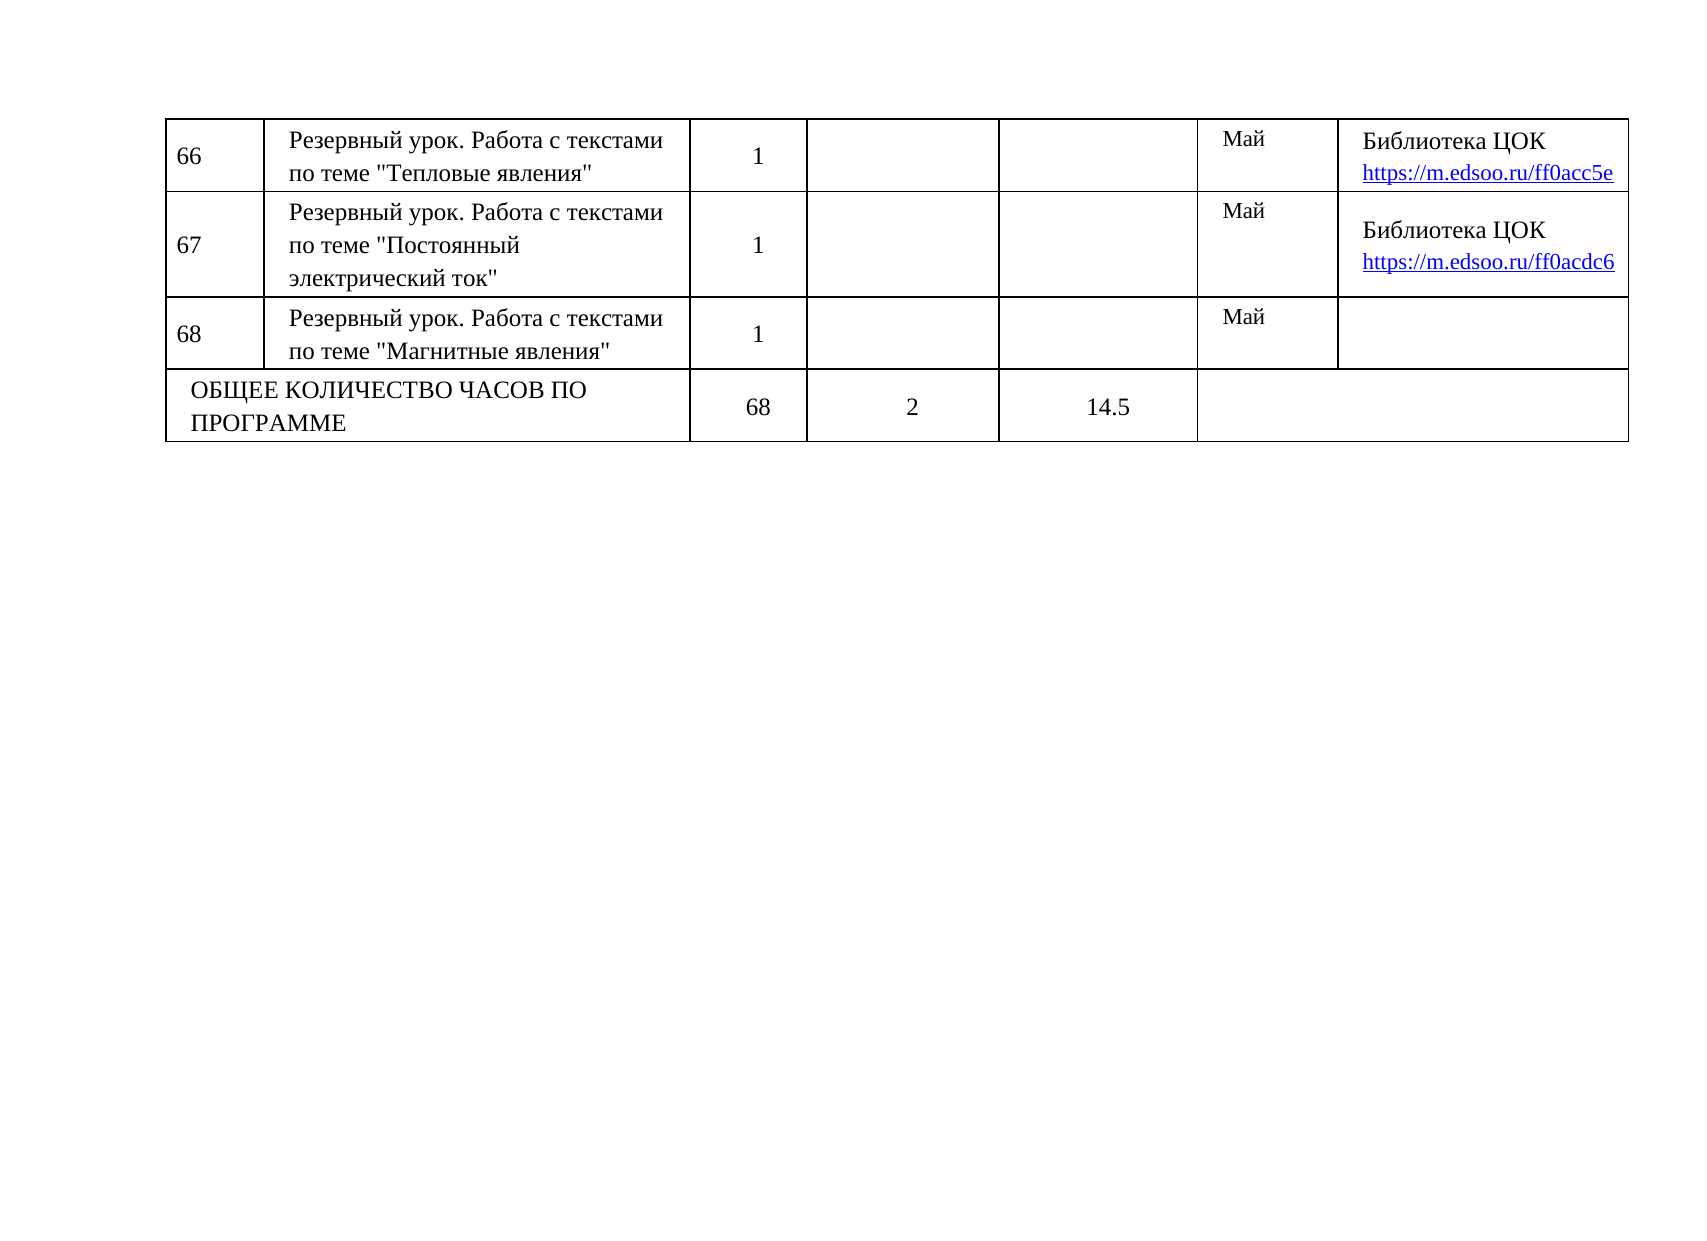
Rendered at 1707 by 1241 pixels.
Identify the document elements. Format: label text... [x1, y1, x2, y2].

table_cell Резервный урок. Работа с текстами по теме "Тепловые явления" [265, 120, 689, 191]
table_cell [1198, 370, 1628, 441]
table_cell [1000, 120, 1197, 191]
table_cell 1 [691, 120, 806, 191]
table_cell Май [1198, 120, 1337, 191]
table_cell 68 [167, 298, 263, 368]
table_cell [808, 192, 998, 296]
table_cell 66 [167, 120, 263, 191]
table_cell [808, 120, 998, 191]
table_cell Резервный урок. Работа с текстами по теме "Постоянный электрический ток" [265, 192, 689, 296]
table_cell 2 [808, 370, 998, 441]
table_cell 68 [691, 370, 806, 441]
table_cell 67 [167, 192, 263, 296]
table_cell [808, 298, 998, 368]
table_cell Библиотека ЦОК https://m.edsoo.ru/ff0acc5e [1339, 120, 1628, 191]
table_cell [1339, 298, 1628, 368]
table_cell 14.5 [1000, 370, 1197, 441]
table_cell Май [1198, 192, 1337, 296]
table_cell Резервный урок. Работа с текстами по теме "Магнитные явления" [265, 298, 689, 368]
table_cell 1 [691, 298, 806, 368]
table_cell Библиотека ЦОК https://m.edsoo.ru/ff0acdc6 [1339, 192, 1628, 296]
table_cell [1000, 298, 1197, 368]
table_cell ОБЩЕЕ КОЛИЧЕСТВО ЧАСОВ ПО ПРОГРАММЕ [167, 370, 689, 441]
table_cell Май [1198, 298, 1337, 368]
table_cell 1 [691, 192, 806, 296]
table_cell [1000, 192, 1197, 296]
